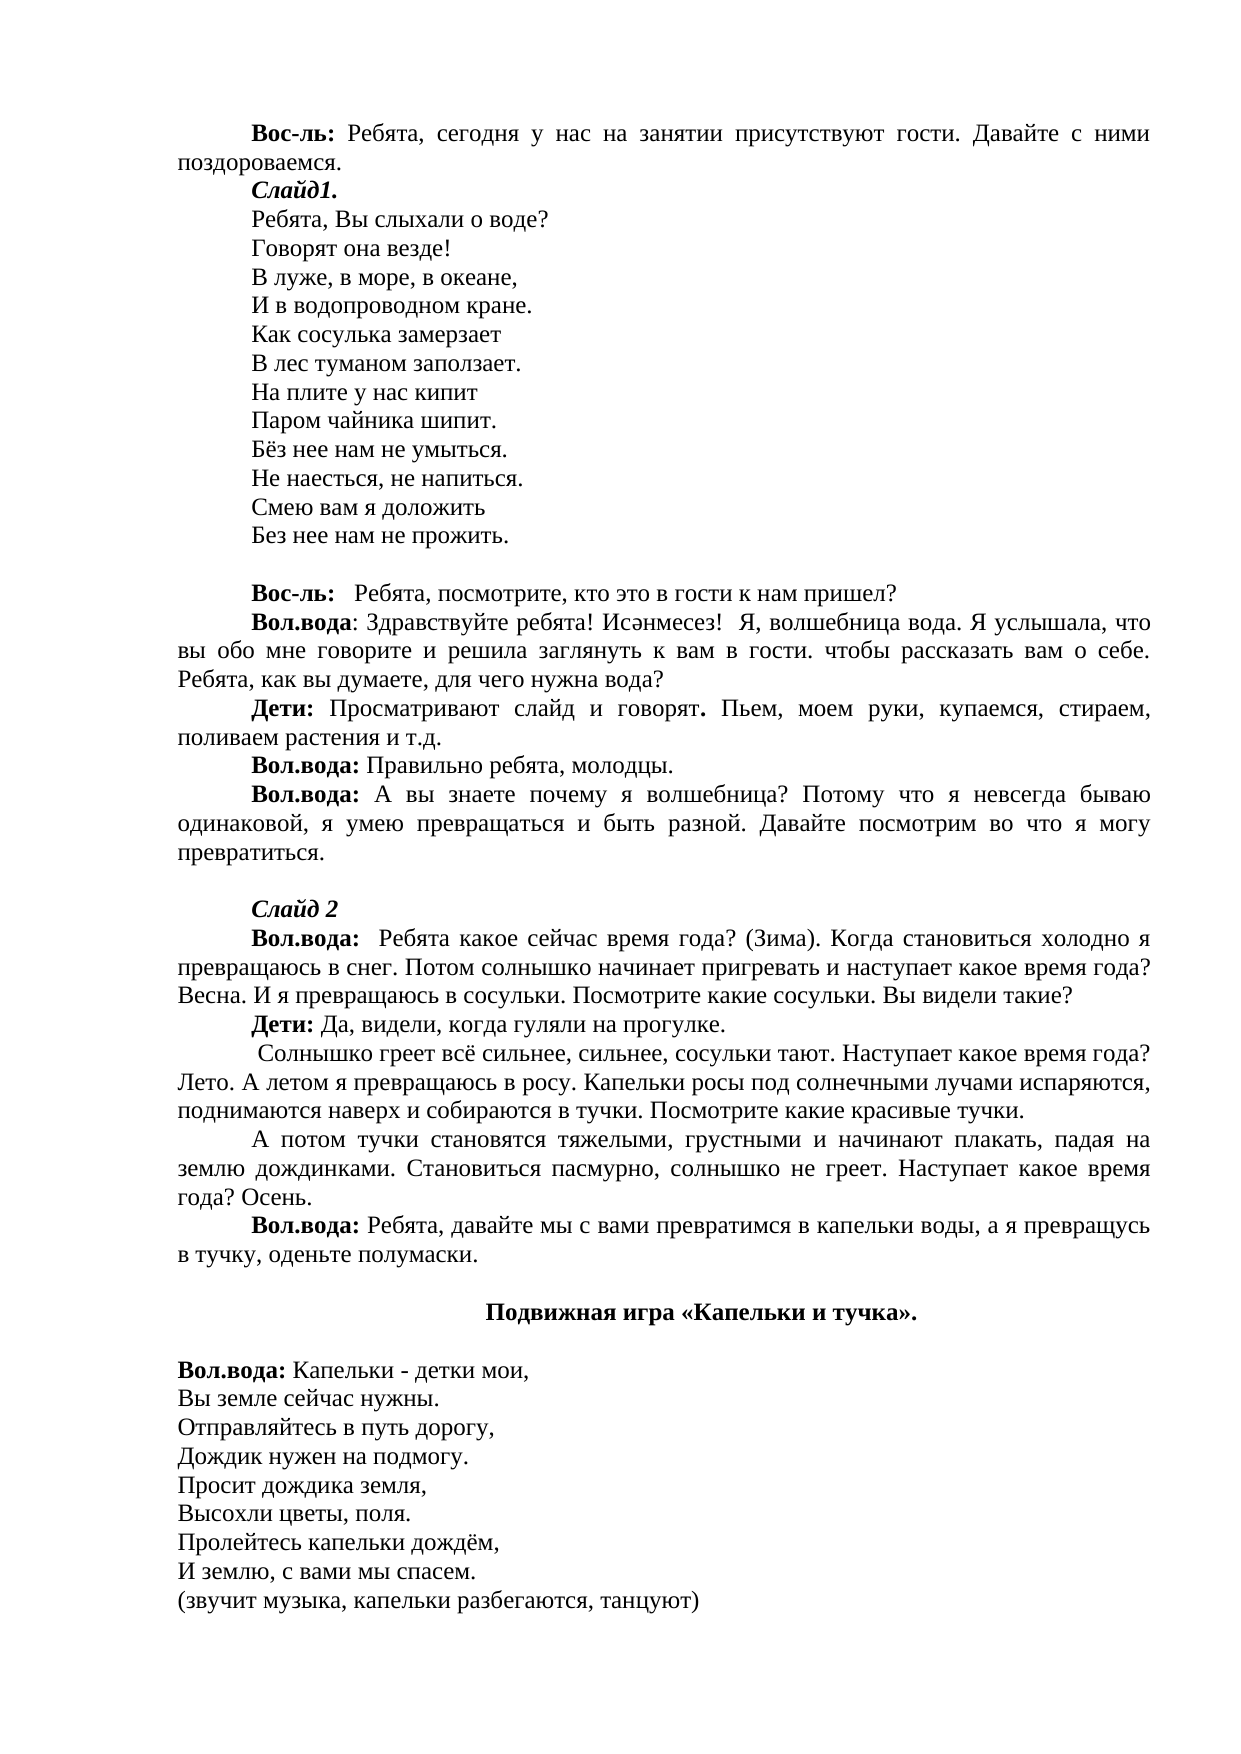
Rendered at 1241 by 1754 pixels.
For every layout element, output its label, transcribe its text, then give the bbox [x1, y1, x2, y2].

text Вол.вода: Здравствуйте ребята! Исәнмесез! Я, волшебница вода. Я услышала, что вы обо мне говорите и решила заглянуть к вам в гости. чтобы рассказать вам о себе. Ребята, как вы думаете, для чего нужна вода? [177, 607, 1152, 693]
text Ребята, Вы слыхали о воде? [177, 204, 1152, 233]
text Дети: Просматривают слайд и говорят. Пьем, моем руки, купаемся, стираем, поливаем растения и т.д. [177, 693, 1152, 751]
text На плите у нас кипит [177, 377, 1152, 406]
text Подвижная игра «Капельки и тучка». [177, 1297, 1152, 1326]
text Смею вам я доложить [177, 492, 1152, 521]
text А потом тучки становятся тяжелыми, грустными и начинают плакать, падая на землю дождинками. Становиться пасмурно, солнышко не греет. Наступает какое время года? Осень. [177, 1124, 1152, 1211]
text Паром чайника шипит. [177, 406, 1152, 434]
text И в водопроводном кране. [177, 291, 1152, 319]
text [177, 1355, 1152, 1613]
text Вос-ль: Ребята, посмотрите, кто это в гости к нам пришел? [177, 578, 1152, 607]
text В луже, в море, в океане, [177, 262, 1152, 291]
text В лес туманом заползает. [177, 348, 1152, 377]
text Вос-ль: Ребята, сегодня у нас на занятии присутствуют гости. Давайте с ними поздороваемся. [177, 118, 1152, 176]
text Вол.вода: Ребята какое сейчас время года? (Зима). Когда становиться холодно я превращаюсь в снег. Потом солнышко начинает пригревать и наступает какое время года? Весна. И я превращаюсь в сосульки. Посмотрите какие сосульки. Вы видели такие? [177, 923, 1152, 1009]
text Вол.вода: А вы знаете почему я волшебница? Потому что я невсегда бываю одинаковой, я умею превращаться и быть разной. Давайте посмотрим во что я могу превратиться. [177, 779, 1152, 866]
text Вол.вода: Правильно ребята, молодцы. [177, 751, 1152, 779]
text Вол.вода: Ребята, давайте мы с вами превратимся в капельки воды, а я превращусь в тучку, оденьте полумаски. [177, 1211, 1152, 1268]
text Слайд 2 [177, 894, 1152, 923]
text Как сосулька замерзает [177, 319, 1152, 348]
text Бёз нее нам не умыться. [177, 434, 1152, 463]
text Дети: Да, видели, когда гуляли на прогулке. [177, 1009, 1152, 1038]
text Слайд1. [177, 176, 1152, 204]
text Не наесться, не напиться. [177, 463, 1152, 492]
text Без нее нам не прожить. [177, 521, 1152, 549]
text Солнышко греет всё сильнее, сильнее, сосульки тают. Наступает какое время года? Лето. А летом я превращаюсь в росу. Капельки росы под солнечными лучами испаряются, поднимаются наверх и собираются в тучки. Посмотрите какие красивые тучки. [177, 1038, 1152, 1124]
text Говорят она везде! [177, 233, 1152, 262]
